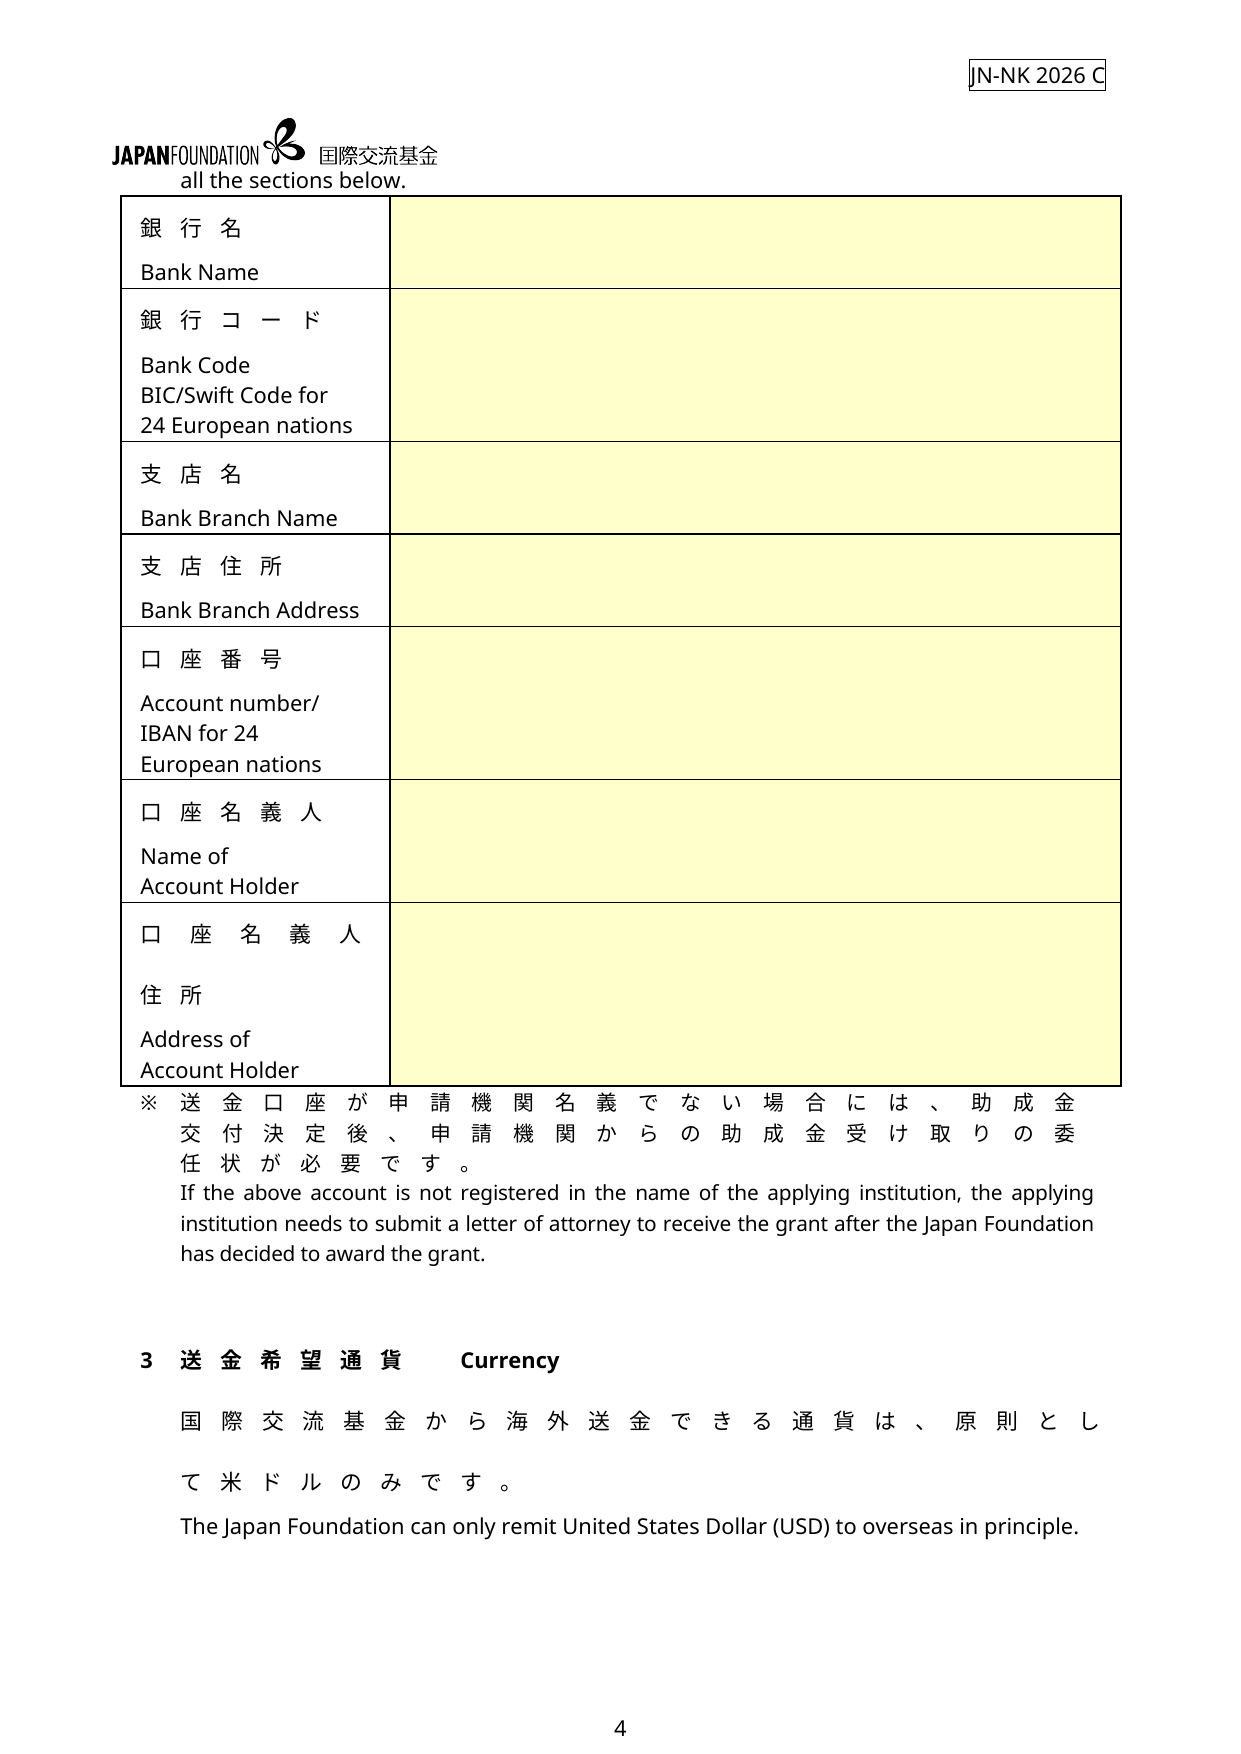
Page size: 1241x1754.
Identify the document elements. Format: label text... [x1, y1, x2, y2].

table_cell 支店住所 Bank Branch Address [122, 535, 389, 626]
list The Japan Foundation can only remit United States Dollar (USD) to overseas in principle. [164, 1511, 1120, 1541]
table_cell [391, 535, 1120, 626]
table_cell 支店名 Bank Branch Name [122, 442, 389, 533]
table_cell 銀行コード Bank Code BIC/Swift Code for 24 European nations [122, 289, 389, 441]
table_cell 口座番号 Account number/ IBAN for 24 European nations [122, 627, 389, 779]
table_cell [391, 780, 1120, 901]
table_cell [391, 903, 1120, 1085]
table_header 銀行名 Bank Name [122, 197, 389, 287]
list 送金希望通貨 Currency 国際交流基金から海外送金できる通貨は、原則として米ドルのみです。 [121, 1329, 1120, 1511]
table_header [391, 197, 1120, 287]
table_cell [391, 289, 1120, 441]
table_cell [391, 627, 1120, 779]
table_cell [391, 442, 1120, 533]
table_cell 口座名義人住所 Address of Account Holder [122, 903, 389, 1085]
table_cell 口座名義人 Name of Account Holder [122, 780, 389, 901]
list 送金口座が申請機関名義でない場合には、助成金交付決定後、申請機関からの助成金受け取りの委任状が必要です。 If the above account is not registered in the name of the applying institution, the applying institution needs to submit a letter of attorney to receive the grant after the Japan Foundation has decided to award the grant. [121, 1087, 1095, 1268]
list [120, 164, 1120, 195]
